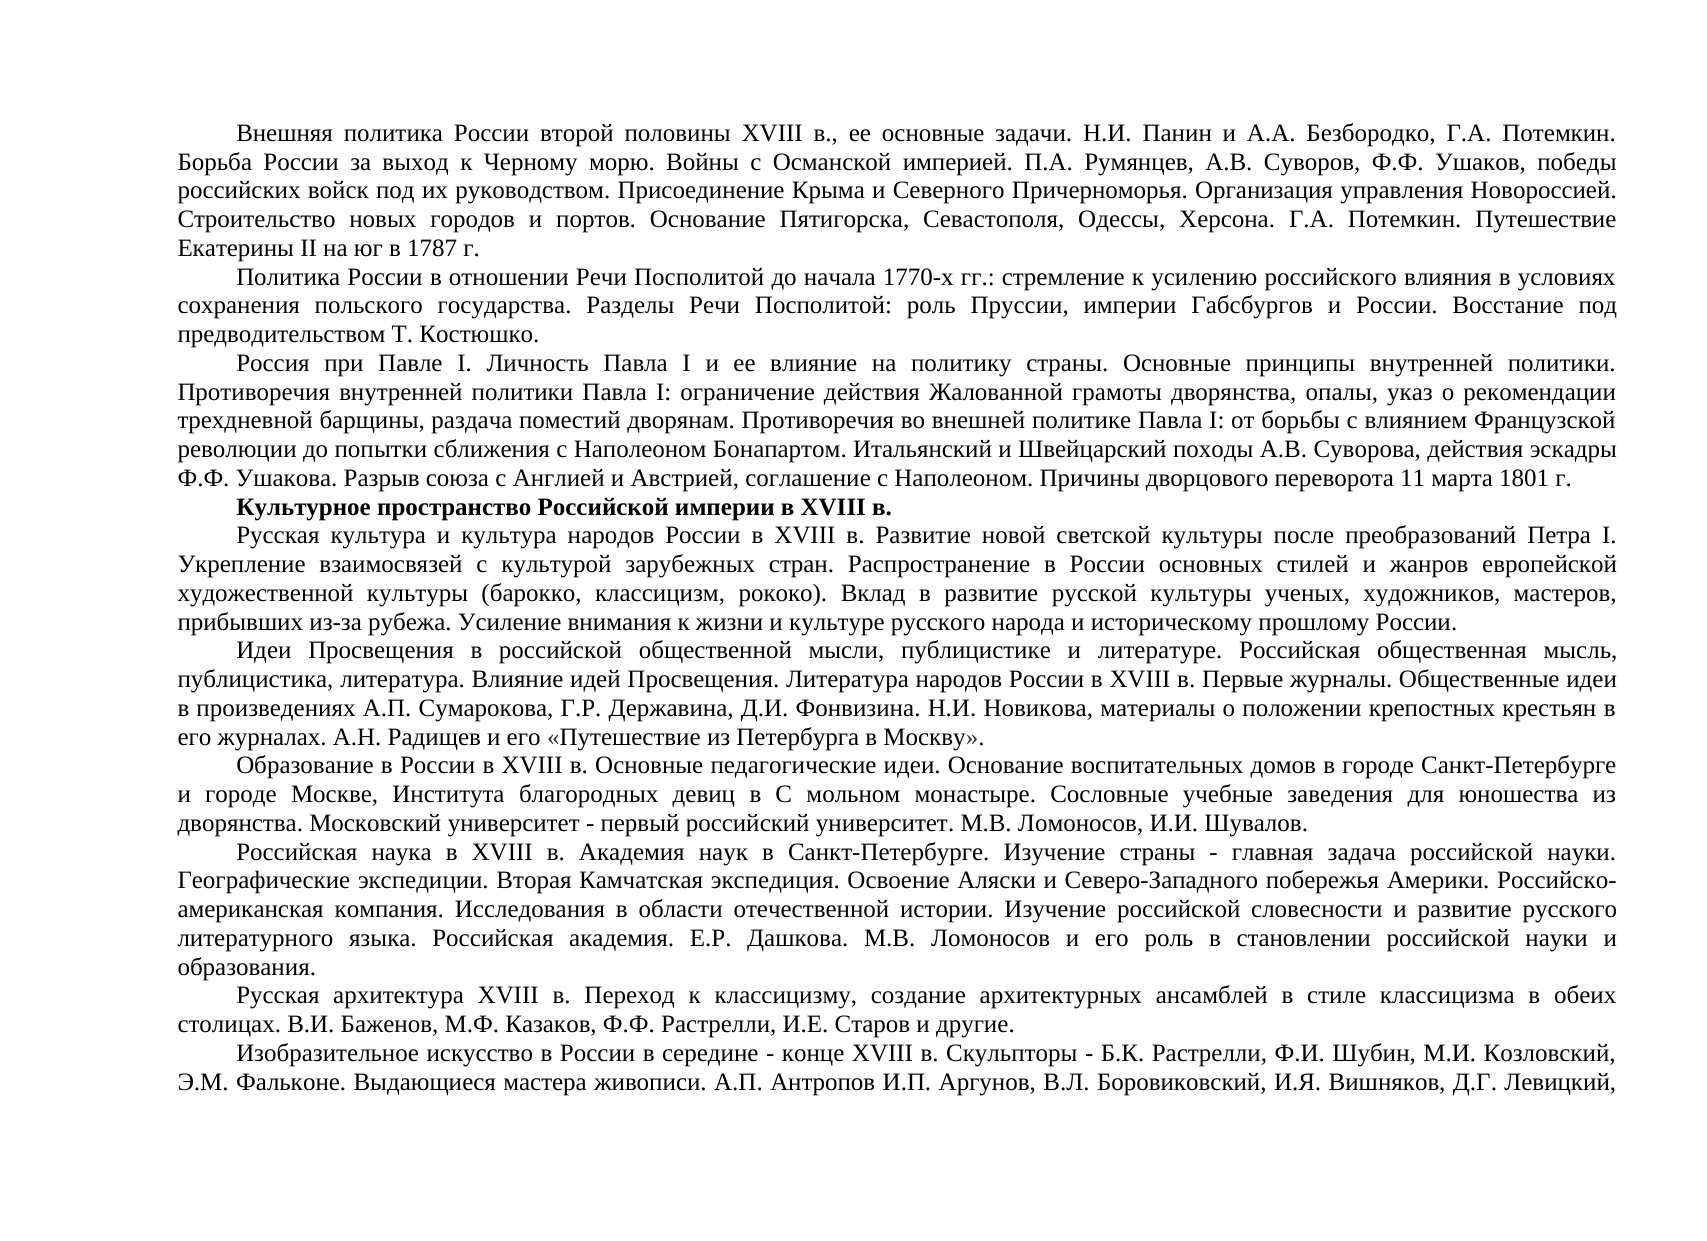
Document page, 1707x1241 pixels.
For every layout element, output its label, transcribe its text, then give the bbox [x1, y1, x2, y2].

text Внешняя политика России второй половины XVIII в., ее основные задачи. Н.И. Панин и А.А. Безбородко, Г.А. Потемкин. Борьба России за выход к Черному морю. Войны с Османской империей. П.А. Румянцев, А.В. Суворов, Ф.Ф. Ушаков, победы российских войск под их руководством. Присоединение Крыма и Северного Причерноморья. Организация управления Новороссией. Строительство новых городов и портов. Основание Пятигорска, Севастополя, Одессы, Херсона. Г.А. Потемкин. Путешествие Екатерины II на юг в 1787 г. [177, 118, 1618, 262]
text Россия при Павле I. Личность Павла I и ее влияние на политику страны. Основные принципы внутренней политики. Противоречия внутренней политики Павла I: ограничение действия Жалованной грамоты дворянства, опалы, указ о рекомендации трехдневной барщины, раздача поместий дворянам. Противоречия во внешней политике Павла I: от борьбы с влиянием Французской революции до попытки сближения с Наполеоном Бонапартом. Итальянский и Швейцарский походы А.В. Суворова, действия эскадры Ф.Ф. Ушакова. Разрыв союза с Англией и Австрией, соглашение с Наполеоном. Причины дворцового переворота 11 марта 1801 г. [177, 348, 1618, 492]
text Образование в России в XVIII в. Основные педагогические идеи. Основание воспитательных домов в городе Санкт-Петербурге и городе Москве, Института благородных девиц в С мольном монастыре. Сословные учебные заведения для юношества из дворянства. Московский университет - первый российский университет. М.В. Ломоносов, И.И. Шувалов. [177, 751, 1618, 837]
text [177, 1038, 1618, 1096]
text Идеи Просвещения в российской общественной мысли, публицистике и литературе. Российская общественная мысль, публицистика, литература. Влияние идей Просвещения. Литература народов России в XVIII в. Первые журналы. Общественные идеи в произведениях А.П. Сумарокова, Г.Р. Державина, Д.И. Фонвизина. Н.И. Новикова, материалы о положении крепостных крестьян в его журналах. А.Н. Радищев и его «Путешествие из Петербурга в Москву». [177, 636, 1618, 751]
text Культурное пространство Российской империи в XVIII в. [177, 492, 1618, 521]
text Политика России в отношении Речи Посполитой до начала 1770-х гг.: стремление к усилению российского влияния в условиях сохранения польского государства. Разделы Речи Посполитой: роль Пруссии, империи Габсбургов и России. Восстание под предводительством Т. Костюшко. [177, 262, 1618, 348]
text Русская культура и культура народов России в XVIII в. Развитие новой светской культуры после преобразований Петра I. Укрепление взаимосвязей с культурой зарубежных стран. Распространение в России основных стилей и жанров европейской художественной культуры (барокко, классицизм, рококо). Вклад в развитие русской культуры ученых, художников, мастеров, прибывших из-за рубежа. Усиление внимания к жизни и культуре русского народа и историческому прошлому России. [177, 521, 1618, 636]
text Российская наука в XVIII в. Академия наук в Санкт-Петербурге. Изучение страны - главная задача российской науки. Географические экспедиции. Вторая Камчатская экспедиция. Освоение Аляски и Северо-Западного побережья Америки. Российско-американская компания. Исследования в области отечественной истории. Изучение российской словесности и развитие русского литературного языка. Российская академия. Е.Р. Дашкова. М.В. Ломоносов и его роль в становлении российской науки и образования. [177, 837, 1618, 981]
text Русская архитектура XVIII в. Переход к классицизму, создание архитектурных ансамблей в стиле классицизма в обеих столицах. В.И. Баженов, М.Ф. Казаков, Ф.Ф. Растрелли, И.Е. Старов и другие. [177, 981, 1618, 1038]
